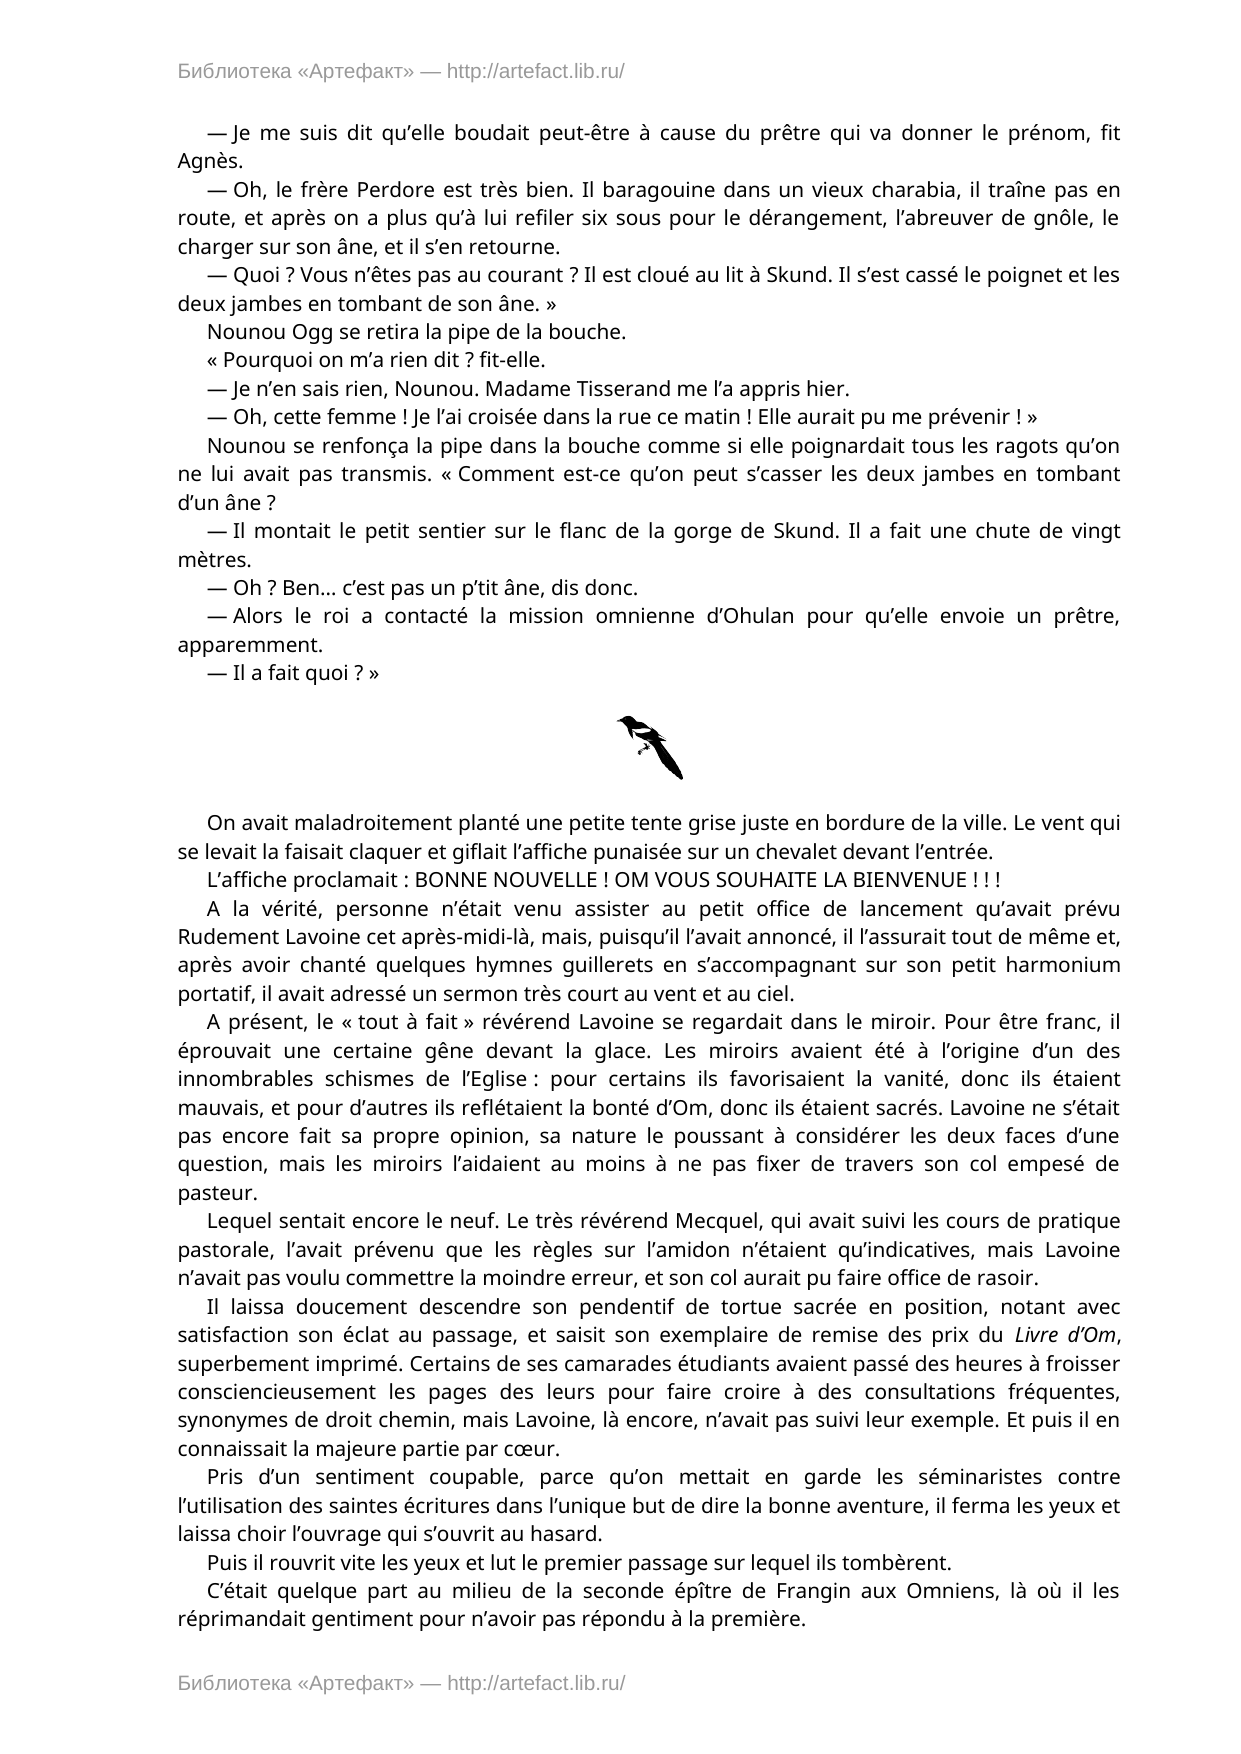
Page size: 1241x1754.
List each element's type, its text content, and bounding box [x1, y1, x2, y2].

text — Oh, cette femme ! Je l’ai croisée dans la rue ce matin ! Elle aurait pu me prévenir ! » [177, 402, 1122, 431]
text — Oh ? Ben… c’est pas un p’tit âne, dis donc. [177, 573, 1122, 602]
text — Oh, le frère Perdore est très bien. Il baragouine dans un vieux charabia, il traîne pas en route, et après on a plus qu’à lui refiler six sous pour le dérangement, l’abreuver de gnôle, le charger sur son âne, et il s’en retourne. [177, 175, 1122, 260]
picture [616, 715, 683, 780]
text — Alors le roi a contacté la mission omnienne d’Ohulan pour qu’elle envoie un prêtre, apparemment. [177, 602, 1122, 658]
text — Il montait le petit sentier sur le flanc de la gorge de Skund. Il a fait une chute de vingt mètres. [177, 516, 1122, 573]
text Il laissa doucement descendre son pendentif de tortue sacrée en position, notant avec satisfaction son éclat au passage, et saisit son exemplaire de remise des prix du Livre d’Om, superbement imprimé. Certains de ses camarades étudiants avaient passé des heures à froisser consciencieusement les pages des leurs pour faire croire à des consultations fréquentes, synonymes de droit chemin, mais Lavoine, là encore, n’avait pas suivi leur exemple. Et puis il en connaissait la majeure partie par cœur. [177, 1292, 1122, 1462]
text — Je me suis dit qu’elle boudait peut-être à cause du prêtre qui va donner le prénom, fit Agnès. [177, 118, 1122, 175]
text Pris d’un sentiment coupable, parce qu’on mettait en garde les séminaristes contre l’utilisation des saintes écritures dans l’unique but de dire la bonne aventure, il ferma les yeux et laissa choir l’ouvrage qui s’ouvrit au hasard. [177, 1462, 1122, 1548]
text Nounou Ogg se retira la pipe de la bouche. [177, 317, 1122, 346]
text Nounou se renfonça la pipe dans la bouche comme si elle poignardait tous les ragots qu’on ne lui avait pas transmis. « Comment est-ce qu’on peut s’casser les deux jambes en tombant d’un âne ? [177, 431, 1122, 516]
text « Pourquoi on m’a rien dit ? fit-elle. [177, 346, 1122, 374]
text Lequel sentait encore le neuf. Le très révérend Mecquel, qui avait suivi les cours de pratique pastorale, l’avait prévenu que les règles sur l’amidon n’étaient qu’indicatives, mais Lavoine n’avait pas voulu commettre la moindre erreur, et son col aurait pu faire office de rasoir. [177, 1206, 1122, 1292]
text — Il a fait quoi ? » [177, 658, 1122, 687]
text A présent, le « tout à fait » révérend Lavoine se regardait dans le miroir. Pour être franc, il éprouvait une certaine gêne devant la glace. Les miroirs avaient été à l’origine d’un des innombrables schismes de l’Eglise : pour certains ils favorisaient la vanité, donc ils étaient mauvais, et pour d’autres ils reflétaient la bonté d’Om, donc ils étaient sacrés. Lavoine ne s’était pas encore fait sa propre opinion, sa nature le poussant à considérer les deux faces d’une question, mais les miroirs l’aidaient au moins à ne pas fixer de travers son col empesé de pasteur. [177, 1007, 1122, 1206]
text L’affiche proclamait : BONNE NOUVELLE ! OM VOUS SOUHAITE LA BIENVENUE ! ! ! [177, 865, 1122, 894]
text A la vérité, personne n’était venu assister au petit office de lancement qu’avait prévu Rudement Lavoine cet après-midi-là, mais, puisqu’il l’avait annoncé, il l’assurait tout de même et, après avoir chanté quelques hymnes guillerets en s’accompagnant sur son petit harmonium portatif, il avait adressé un sermon très court au vent et au ciel. [177, 894, 1122, 1007]
text — Je n’en sais rien, Nounou. Madame Tisserand me l’a appris hier. [177, 374, 1122, 402]
text Puis il rouvrit vite les yeux et lut le premier passage sur lequel ils tombèrent. [177, 1548, 1122, 1576]
text C’était quelque part au milieu de la seconde épître de Frangin aux Omniens, là où il les réprimandait gentiment pour n’avoir pas répondu à la première. [177, 1576, 1122, 1633]
text On avait maladroitement planté une petite tente grise juste en bordure de la ville. Le vent qui se levait la faisait claquer et giflait l’affiche punaisée sur un chevalet devant l’entrée. [177, 808, 1122, 865]
text — Quoi ? Vous n’êtes pas au courant ? Il est cloué au lit à Skund. Il s’est cassé le poignet et les deux jambes en tombant de son âne. » [177, 260, 1122, 317]
